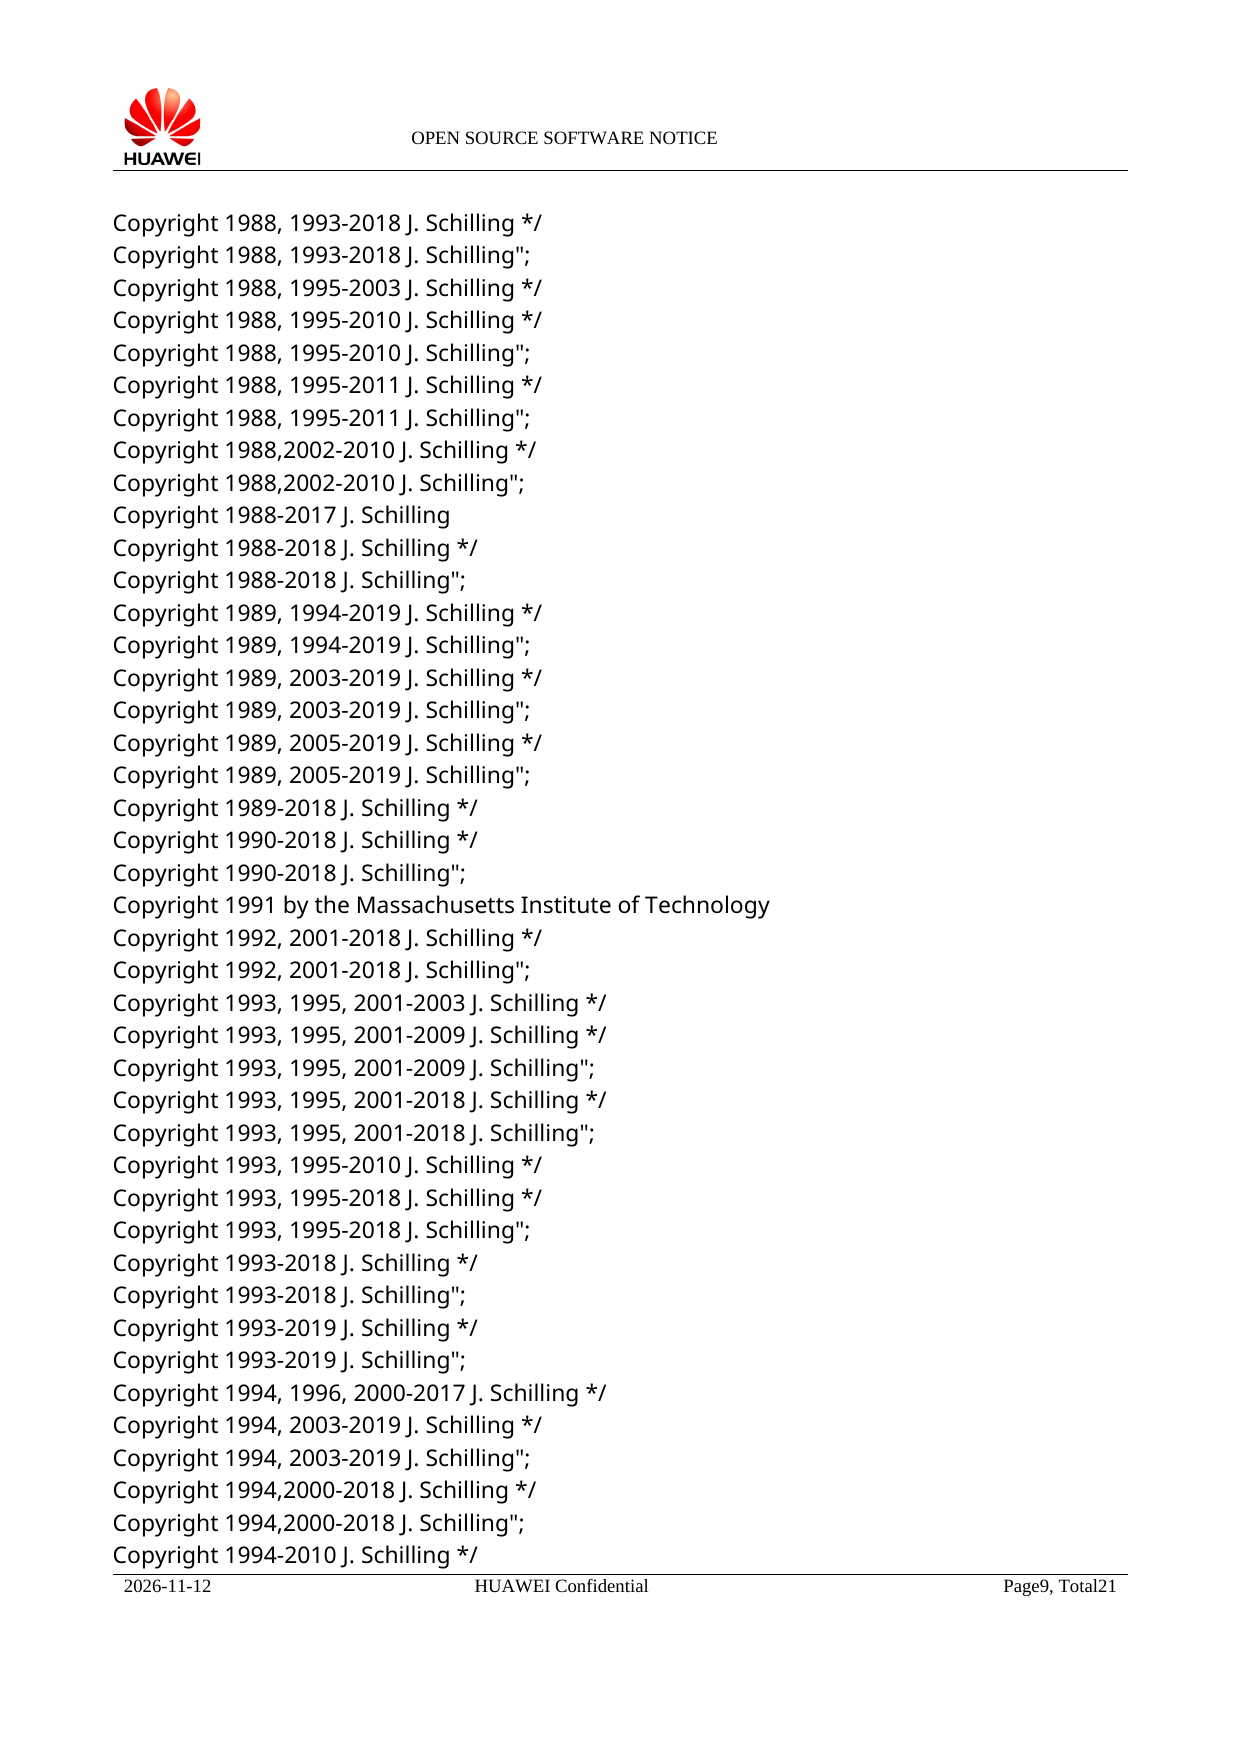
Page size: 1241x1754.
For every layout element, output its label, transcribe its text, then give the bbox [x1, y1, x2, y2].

text Copyright 1988-2018 J. Schilling"; [112, 564, 1128, 596]
text Copyright 1993, 1995, 2001-2009 J. Schilling"; [112, 1051, 1128, 1084]
text Copyright 1994,2000-2018 J. Schilling */ [112, 1474, 1128, 1506]
text Copyright 1992, 2001-2018 J. Schilling */ [112, 921, 1128, 954]
text Copyright 1989, 2003-2019 J. Schilling */ [112, 661, 1128, 694]
text Copyright 1993-2018 J. Schilling */ [112, 1246, 1128, 1279]
text Copyright 1994, 2003-2019 J. Schilling"; [112, 1441, 1128, 1474]
text Copyright 1988, 1993-2018 J. Schilling */ [112, 206, 1128, 239]
text Copyright 1988, 1995-2011 J. Schilling"; [112, 401, 1128, 434]
text Copyright 1993, 1995, 2001-2018 J. Schilling"; [112, 1116, 1128, 1149]
text Copyright 1993, 1995-2018 J. Schilling"; [112, 1214, 1128, 1246]
text Copyright 1988, 1995-2003 J. Schilling */ [112, 271, 1128, 304]
text Copyright 1990-2018 J. Schilling */ [112, 824, 1128, 856]
text Copyright 1994, 2003-2019 J. Schilling */ [112, 1409, 1128, 1441]
text Copyright 1990-2018 J. Schilling"; [112, 856, 1128, 889]
text Copyright 1993, 1995, 2001-2009 J. Schilling */ [112, 1019, 1128, 1051]
text Copyright 1994-2010 J. Schilling */ [112, 1539, 1128, 1571]
text Copyright 1991 by the Massachusetts Institute of Technology [112, 889, 1128, 921]
text Copyright 1994,2000-2018 J. Schilling"; [112, 1506, 1128, 1539]
text Copyright 1989-2018 J. Schilling */ [112, 791, 1128, 824]
text Copyright 1993-2019 J. Schilling */ [112, 1311, 1128, 1344]
text Copyright 1988, 1993-2018 J. Schilling"; [112, 239, 1128, 271]
text Copyright 1988-2018 J. Schilling */ [112, 531, 1128, 564]
text Copyright 1988, 1995-2010 J. Schilling"; [112, 336, 1128, 369]
text Copyright 1989, 2003-2019 J. Schilling"; [112, 694, 1128, 726]
picture [124, 88, 201, 165]
text Copyright 1993-2018 J. Schilling"; [112, 1279, 1128, 1311]
text Copyright 1994, 1996, 2000-2017 J. Schilling */ [112, 1376, 1128, 1409]
text Copyright 1989, 1994-2019 J. Schilling */ [112, 596, 1128, 629]
text Copyright 1988-2017 J. Schilling [112, 499, 1128, 531]
text Copyright 1993, 1995, 2001-2003 J. Schilling */ [112, 986, 1128, 1019]
text Copyright 1989, 2005-2019 J. Schilling"; [112, 759, 1128, 791]
text Copyright 1988,2002-2010 J. Schilling */ [112, 434, 1128, 466]
text Copyright 1993-2019 J. Schilling"; [112, 1344, 1128, 1376]
text Copyright 1992, 2001-2018 J. Schilling"; [112, 954, 1128, 986]
text Copyright 1993, 1995-2018 J. Schilling */ [112, 1181, 1128, 1214]
text Copyright 1993, 1995, 2001-2018 J. Schilling */ [112, 1084, 1128, 1116]
text Copyright 1989, 2005-2019 J. Schilling */ [112, 726, 1128, 759]
text Copyright 1988,2002-2010 J. Schilling"; [112, 466, 1128, 499]
text Copyright 1993, 1995-2010 J. Schilling */ [112, 1149, 1128, 1181]
text Copyright 1988, 1995-2010 J. Schilling */ [112, 304, 1128, 336]
text Copyright 1988, 1995-2011 J. Schilling */ [112, 369, 1128, 401]
text Copyright 1989, 1994-2019 J. Schilling"; [112, 629, 1128, 661]
